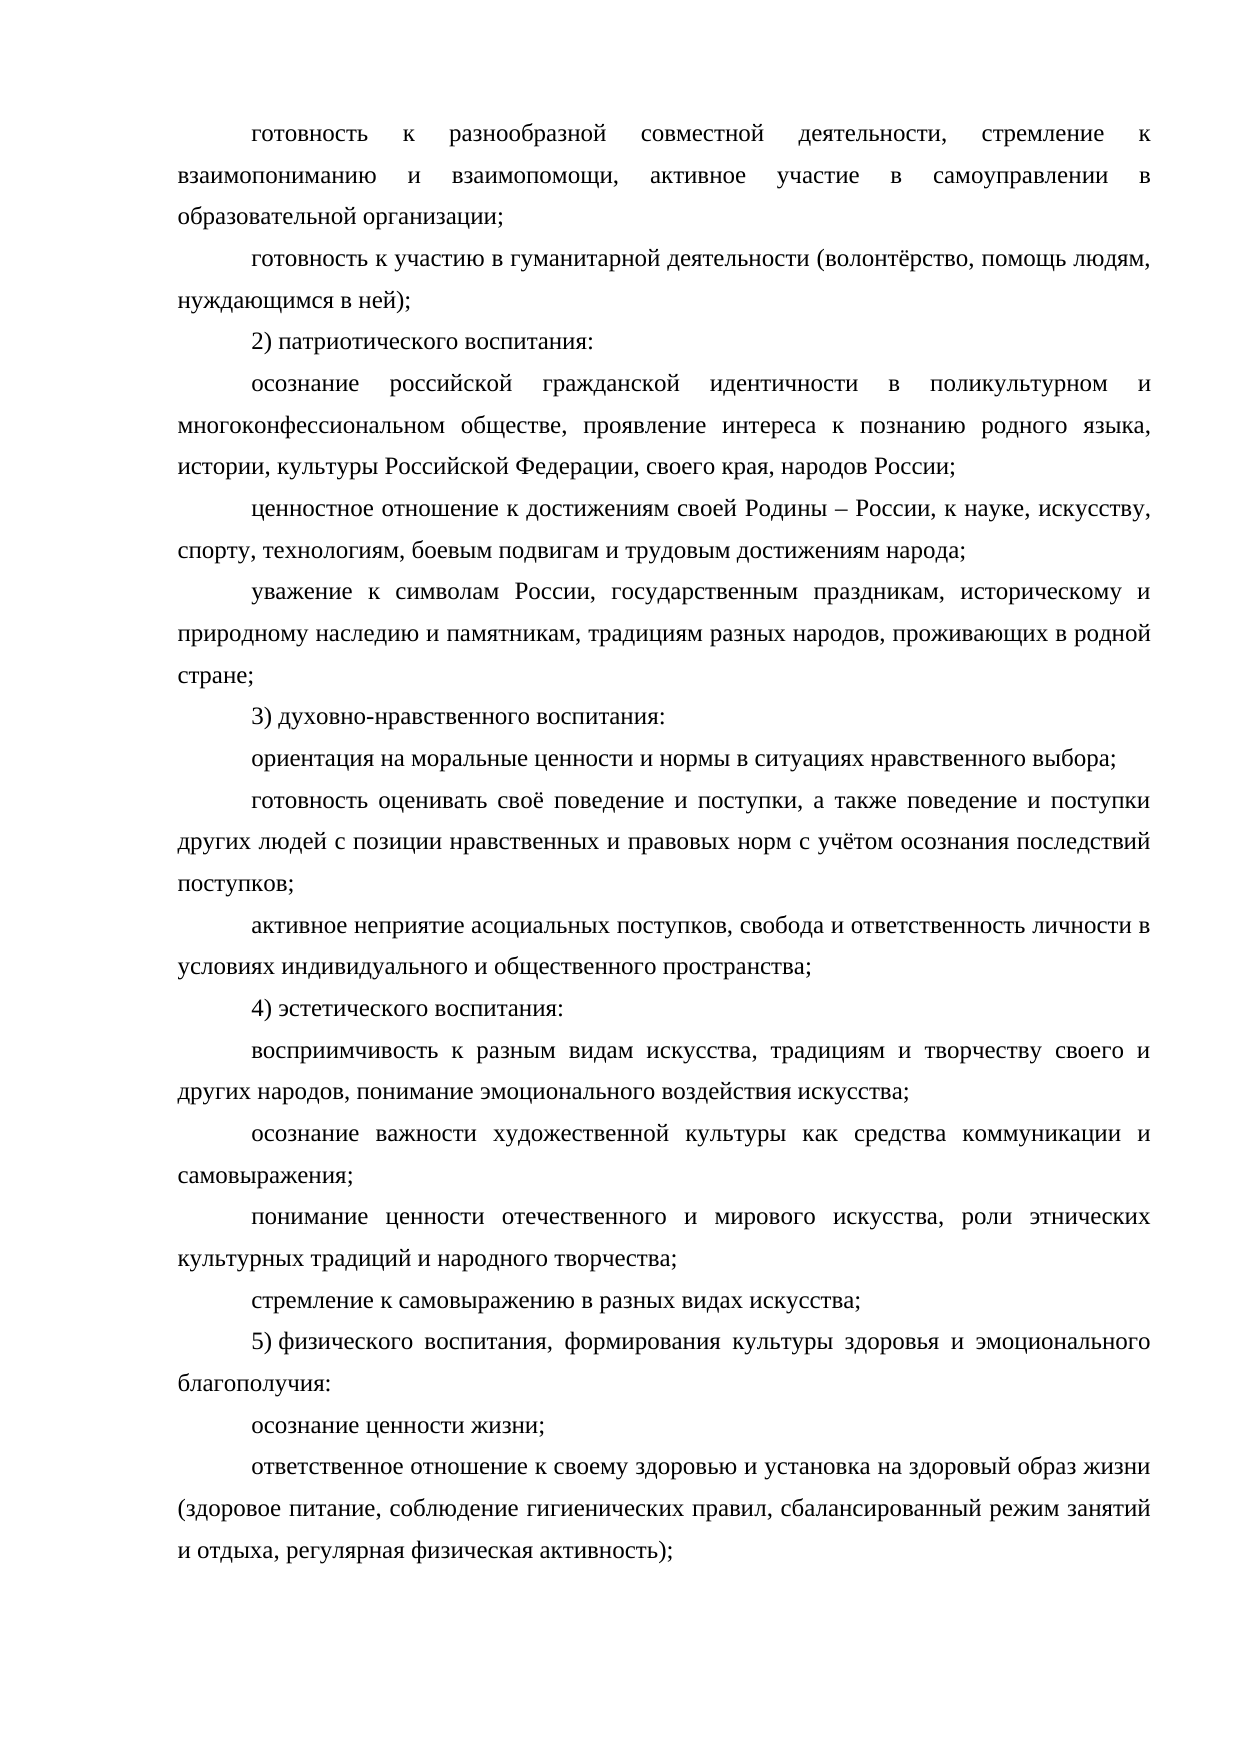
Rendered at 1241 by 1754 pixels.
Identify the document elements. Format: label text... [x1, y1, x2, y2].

text осознание ценности жизни; [177, 1410, 1152, 1438]
text ценностное отношение к достижениям своей Родины – России, к науке, искусству, спорту, технологиям, боевым подвигам и трудовым достижениям народа; [177, 493, 1152, 563]
text восприимчивость к разным видам искусства, традициям и творчеству своего и других народов, понимание эмоционального воздействия искусства; [177, 1035, 1152, 1105]
text готовность к разнообразной совместной деятельности, стремление к взаимопониманию и взаимопомощи, активное участие в самоуправлении в образовательной организации; [177, 118, 1152, 230]
text ответственное отношение к своему здоровью и установка на здоровый образ жизни (здоровое питание, соблюдение гигиенических правил, сбалансированный режим занятий и отдыха, регулярная физическая активность); [177, 1451, 1152, 1563]
text готовность к участию в гуманитарной деятельности (волонтёрство, помощь людям, нуждающимся в ней); [177, 243, 1152, 313]
text готовность оценивать своё поведение и поступки, а также поведение и поступки других людей с позиции нравственных и правовых норм с учётом осознания последствий поступков; [177, 785, 1152, 897]
text понимание ценности отечественного и мирового искусства, роли этнических культурных традиций и народного творчества; [177, 1201, 1152, 1272]
text активное неприятие асоциальных поступков, свобода и ответственность личности в условиях индивидуального и общественного пространства; [177, 910, 1152, 980]
text 5) физического воспитания, формирования культуры здоровья и эмоционального благополучия: [177, 1326, 1152, 1397]
text 4) эстетического воспитания: [177, 993, 1152, 1022]
text стремление к самовыражению в разных видах искусства; [177, 1285, 1152, 1313]
text осознание важности художественной культуры как средства коммуникации и самовыражения; [177, 1118, 1152, 1188]
text 2) патриотического воспитания: [177, 326, 1152, 355]
text 3) духовно-нравственного воспитания: [177, 701, 1152, 730]
text уважение к символам России, государственным праздникам, историческому и природному наследию и памятникам, традициям разных народов, проживающих в родной стране; [177, 576, 1152, 688]
text осознание российской гражданской идентичности в поликультурном и многоконфессиональном обществе, проявление интереса к познанию родного языка, истории, культуры Российской Федерации, своего края, народов России; [177, 368, 1152, 480]
text ориентация на моральные ценности и нормы в ситуациях нравственного выбора; [177, 743, 1152, 772]
